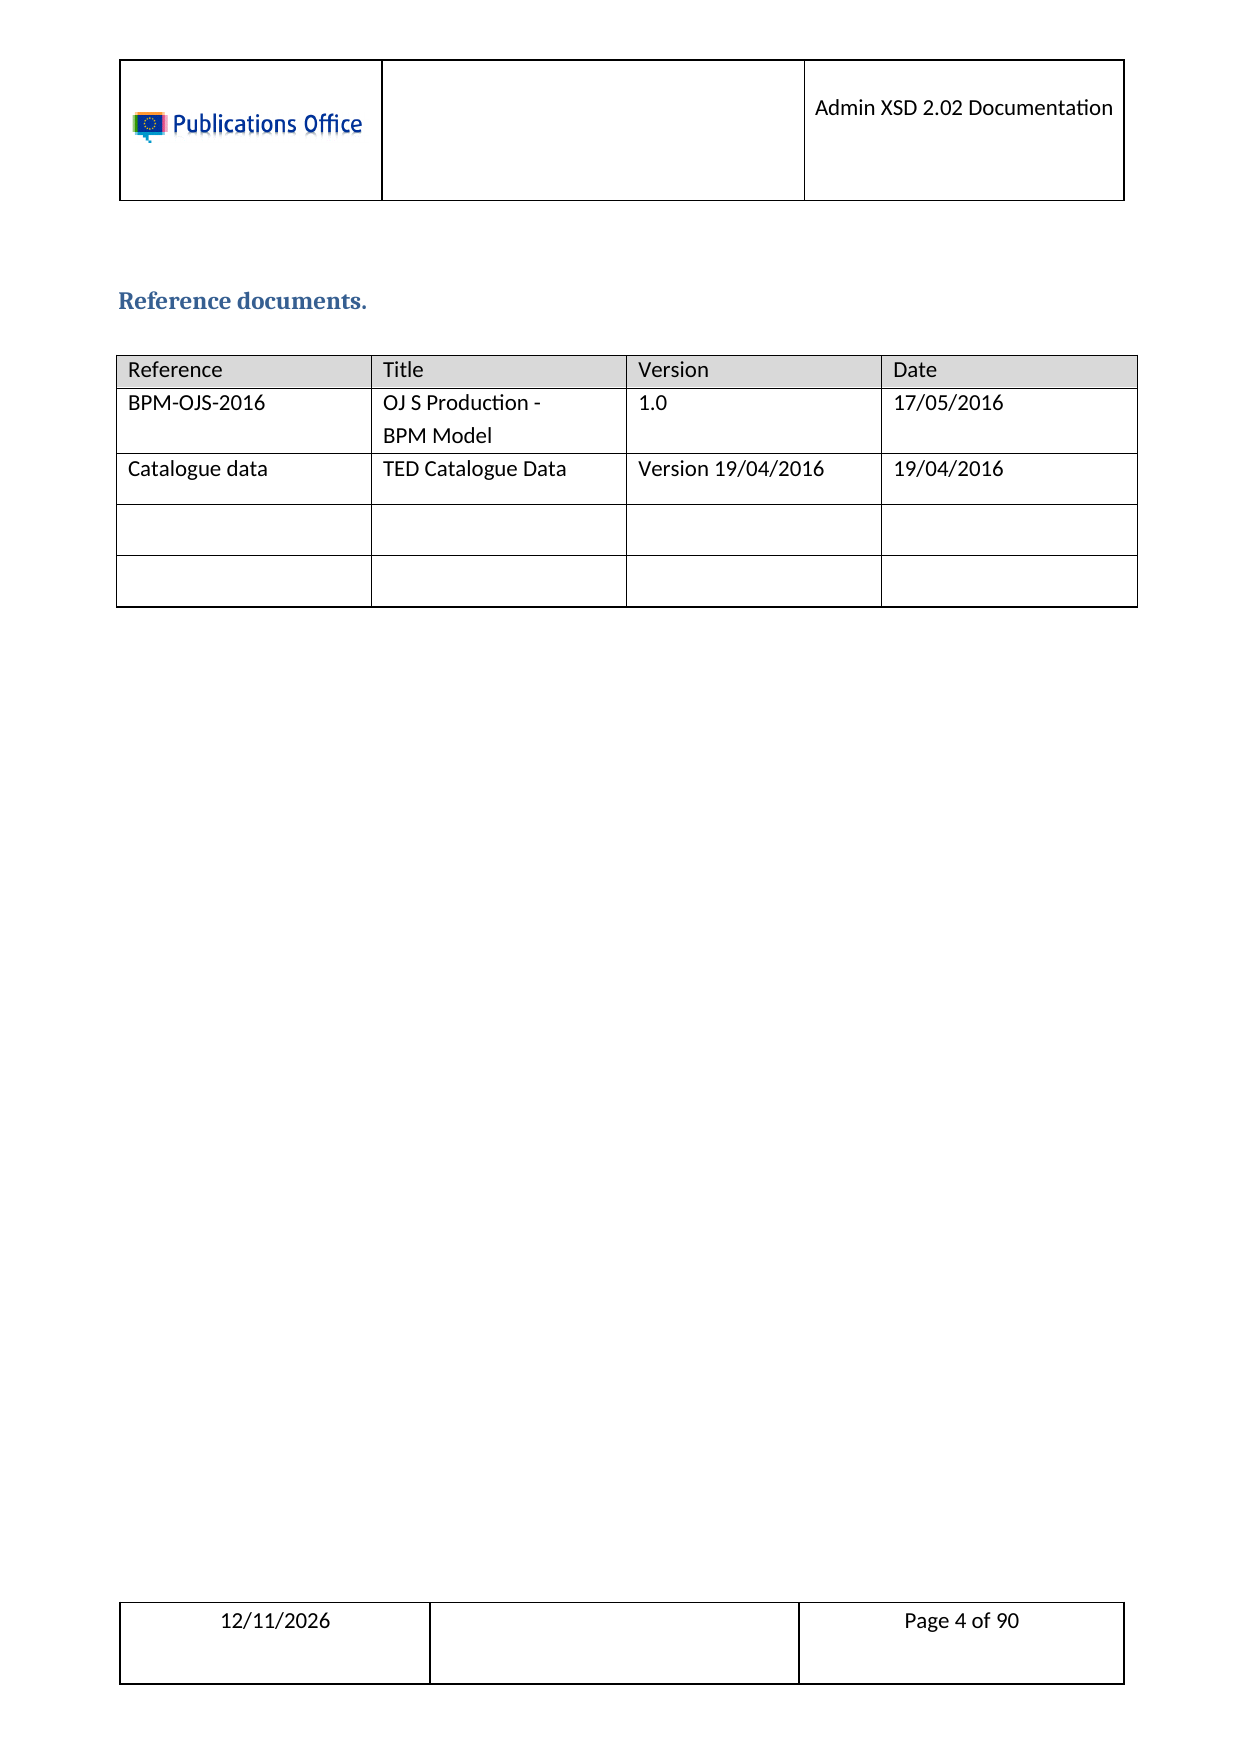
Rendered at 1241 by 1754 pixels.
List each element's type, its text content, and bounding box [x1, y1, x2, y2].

table_cell [372, 556, 626, 606]
picture [132, 112, 370, 143]
table_cell [627, 505, 881, 555]
table_header Reference [117, 356, 371, 387]
table_cell [372, 505, 626, 555]
table_cell BPM-OJS-2016 [117, 389, 371, 453]
table_cell [882, 505, 1137, 555]
table_cell [117, 505, 371, 555]
table_cell 17/05/2016 [882, 389, 1137, 453]
table_cell [882, 556, 1137, 606]
subtitle Reference documents. [118, 287, 1122, 315]
table_cell Version 19/04/2016 [627, 454, 881, 504]
table_header Version [627, 356, 881, 387]
table_cell [117, 556, 371, 606]
table_cell OJ S Production - BPM Model [372, 389, 626, 453]
table_cell [627, 556, 881, 606]
table_cell TED Catalogue Data [372, 454, 626, 504]
table_cell Catalogue data [117, 454, 371, 504]
table_cell 19/04/2016 [882, 454, 1137, 504]
table_cell 1.0 [627, 389, 881, 453]
table_header Title [372, 356, 626, 387]
table_header Date [882, 356, 1137, 387]
